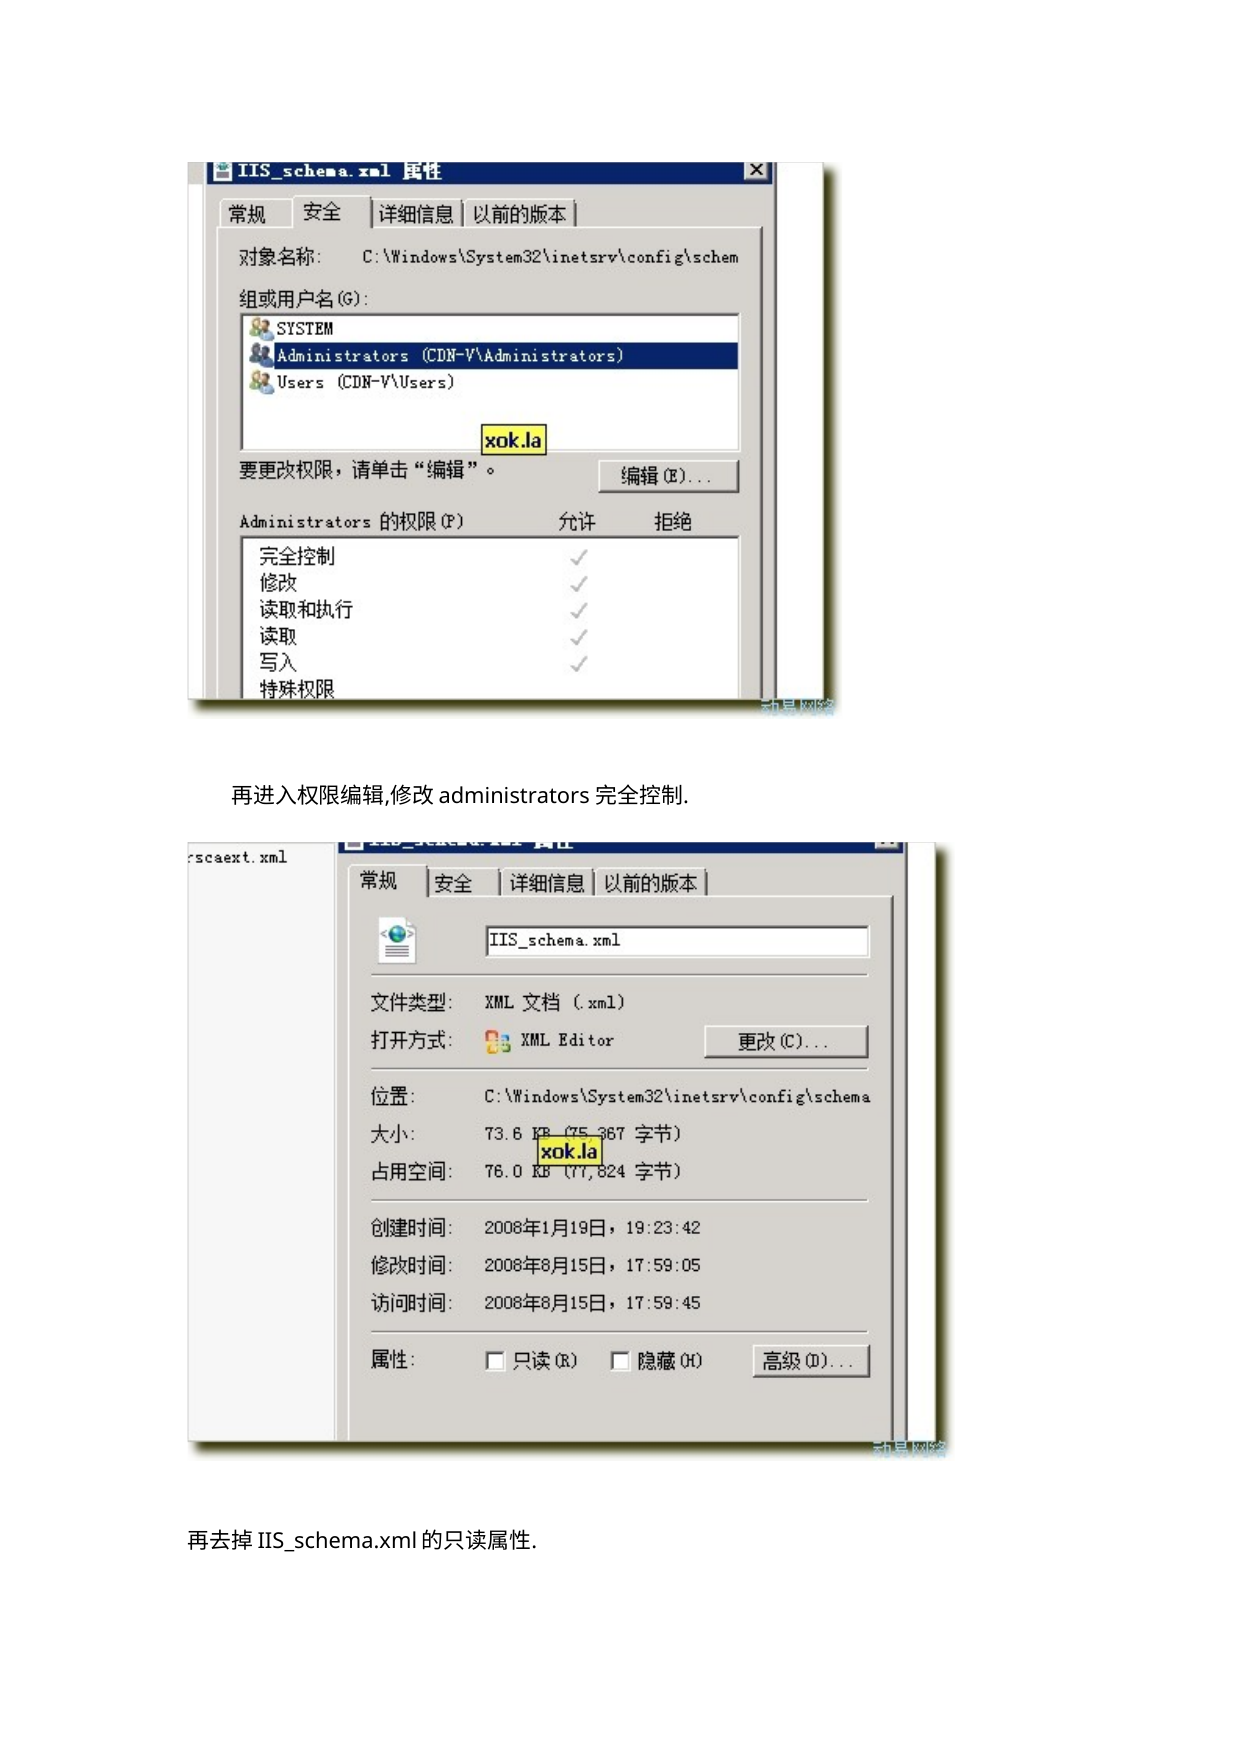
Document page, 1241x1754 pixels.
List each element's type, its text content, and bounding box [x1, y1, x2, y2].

picture [187, 162, 843, 719]
picture [187, 842, 955, 1461]
text 再进入权限编辑,修改administrators 完全控制. [187, 778, 1053, 811]
text 再去掉IIS_schema.xml的只读属性. [187, 1523, 1053, 1556]
